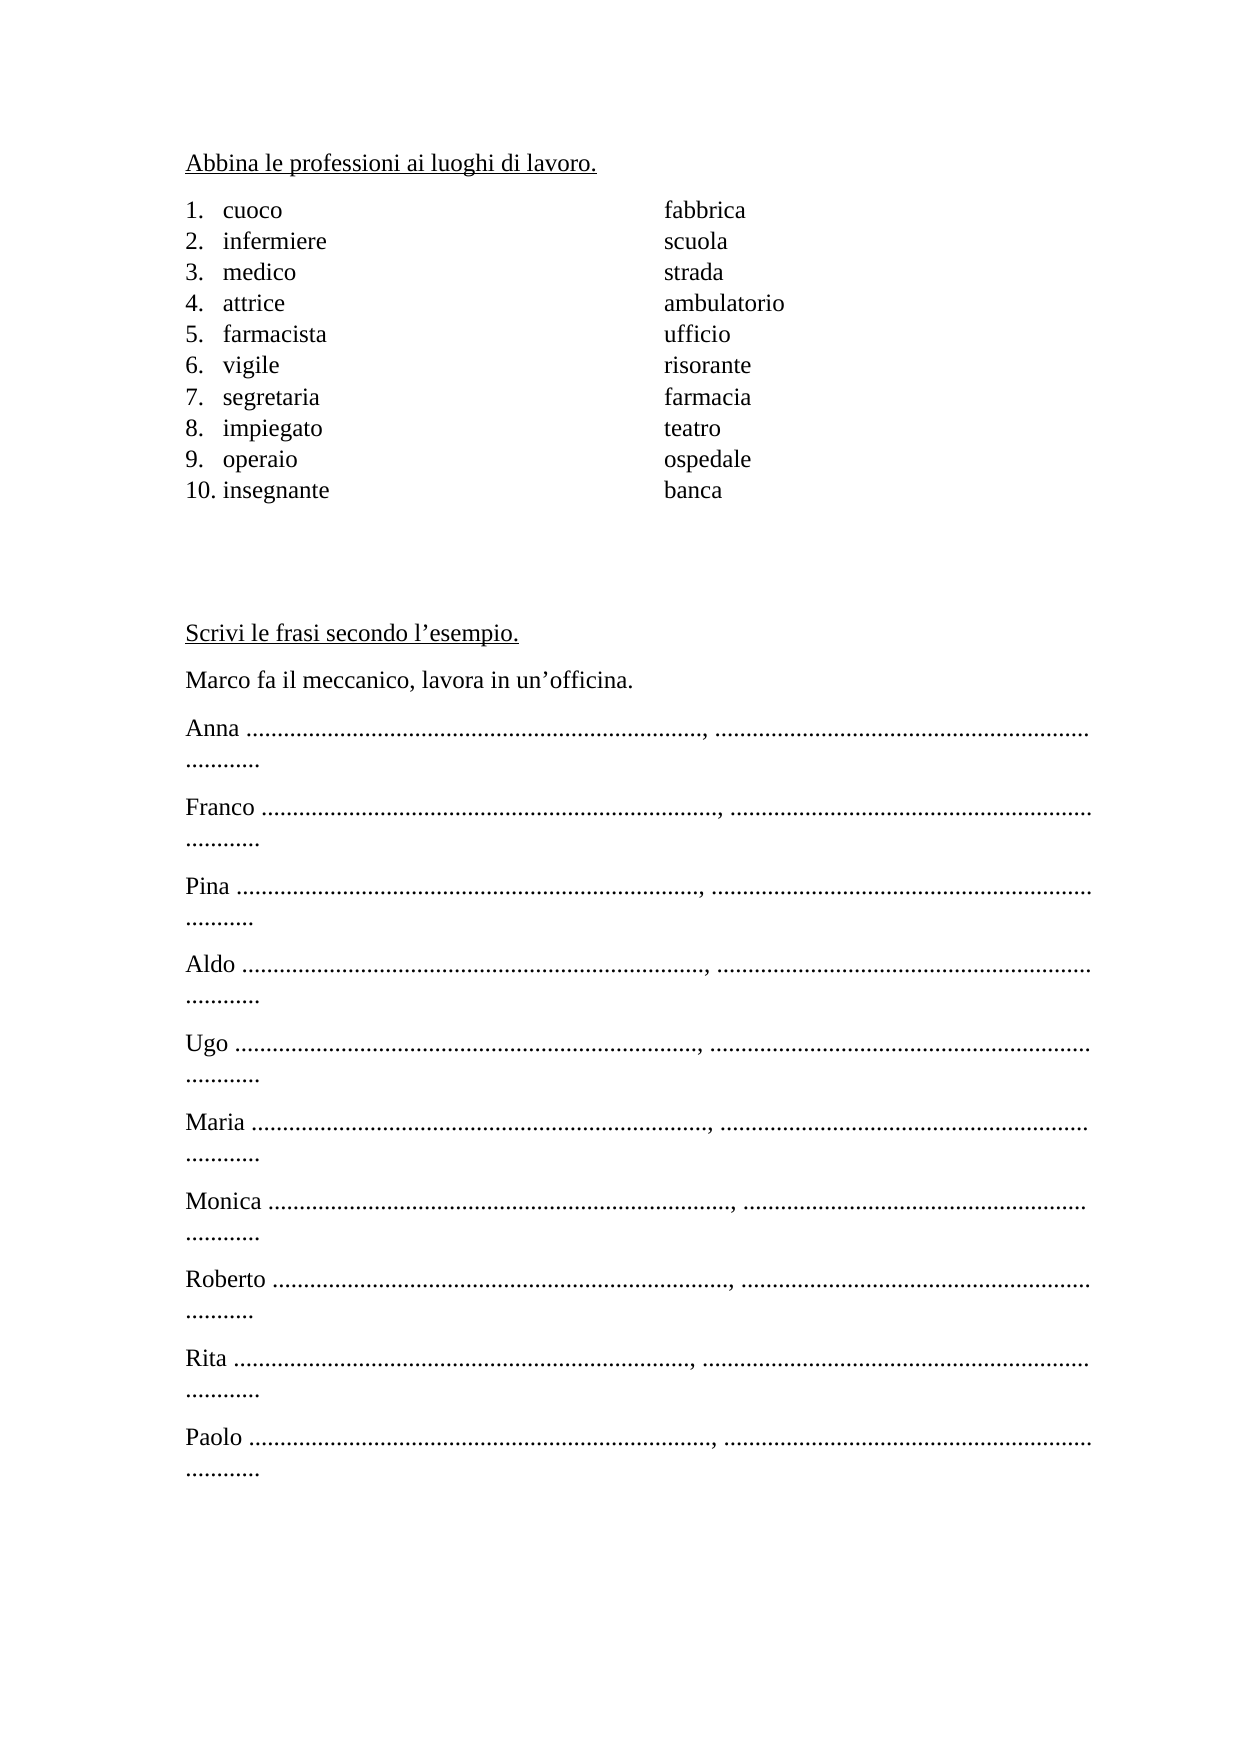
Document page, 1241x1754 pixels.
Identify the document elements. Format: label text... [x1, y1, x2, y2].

list insegnante banca [185, 475, 1093, 503]
list segretaria farmacia [185, 382, 1093, 410]
text Pina .........................................................................., ........................................................................ [185, 871, 1093, 931]
list impiegato teatro [185, 413, 1093, 441]
list operaio ospedale [185, 444, 1093, 472]
text Ugo .........................................................................., ......................................................................... [185, 1028, 1093, 1088]
text Maria ........................................................................., ....................................................................... [185, 1107, 1093, 1167]
list vigile risorante [185, 351, 1093, 379]
text Anna ........................................................................., ........................................................................ [185, 713, 1093, 773]
text Paolo .........................................................................., ....................................................................... [185, 1422, 1093, 1482]
text Roberto ........................................................................., ................................................................... [185, 1264, 1093, 1324]
text Scrivi le frasi secondo l’esempio. [185, 618, 1093, 647]
text Abbina le professioni ai luoghi di lavoro. [185, 148, 1093, 176]
list infermiere scuola [185, 226, 1093, 255]
list cuoco fabbrica [185, 195, 1093, 224]
list farmacista ufficio [185, 319, 1093, 348]
text Monica .........................................................................., ................................................................... [185, 1186, 1093, 1246]
text Rita ........................................................................., .......................................................................... [185, 1343, 1093, 1403]
list attrice ambulatorio [185, 288, 1093, 317]
list medico strada [185, 257, 1093, 286]
text Franco ........................................................................., ...................................................................... [185, 792, 1093, 852]
text Aldo .........................................................................., ........................................................................ [185, 949, 1093, 1009]
text Marco fa il meccanico, lavora in un’officina. [185, 666, 1093, 694]
